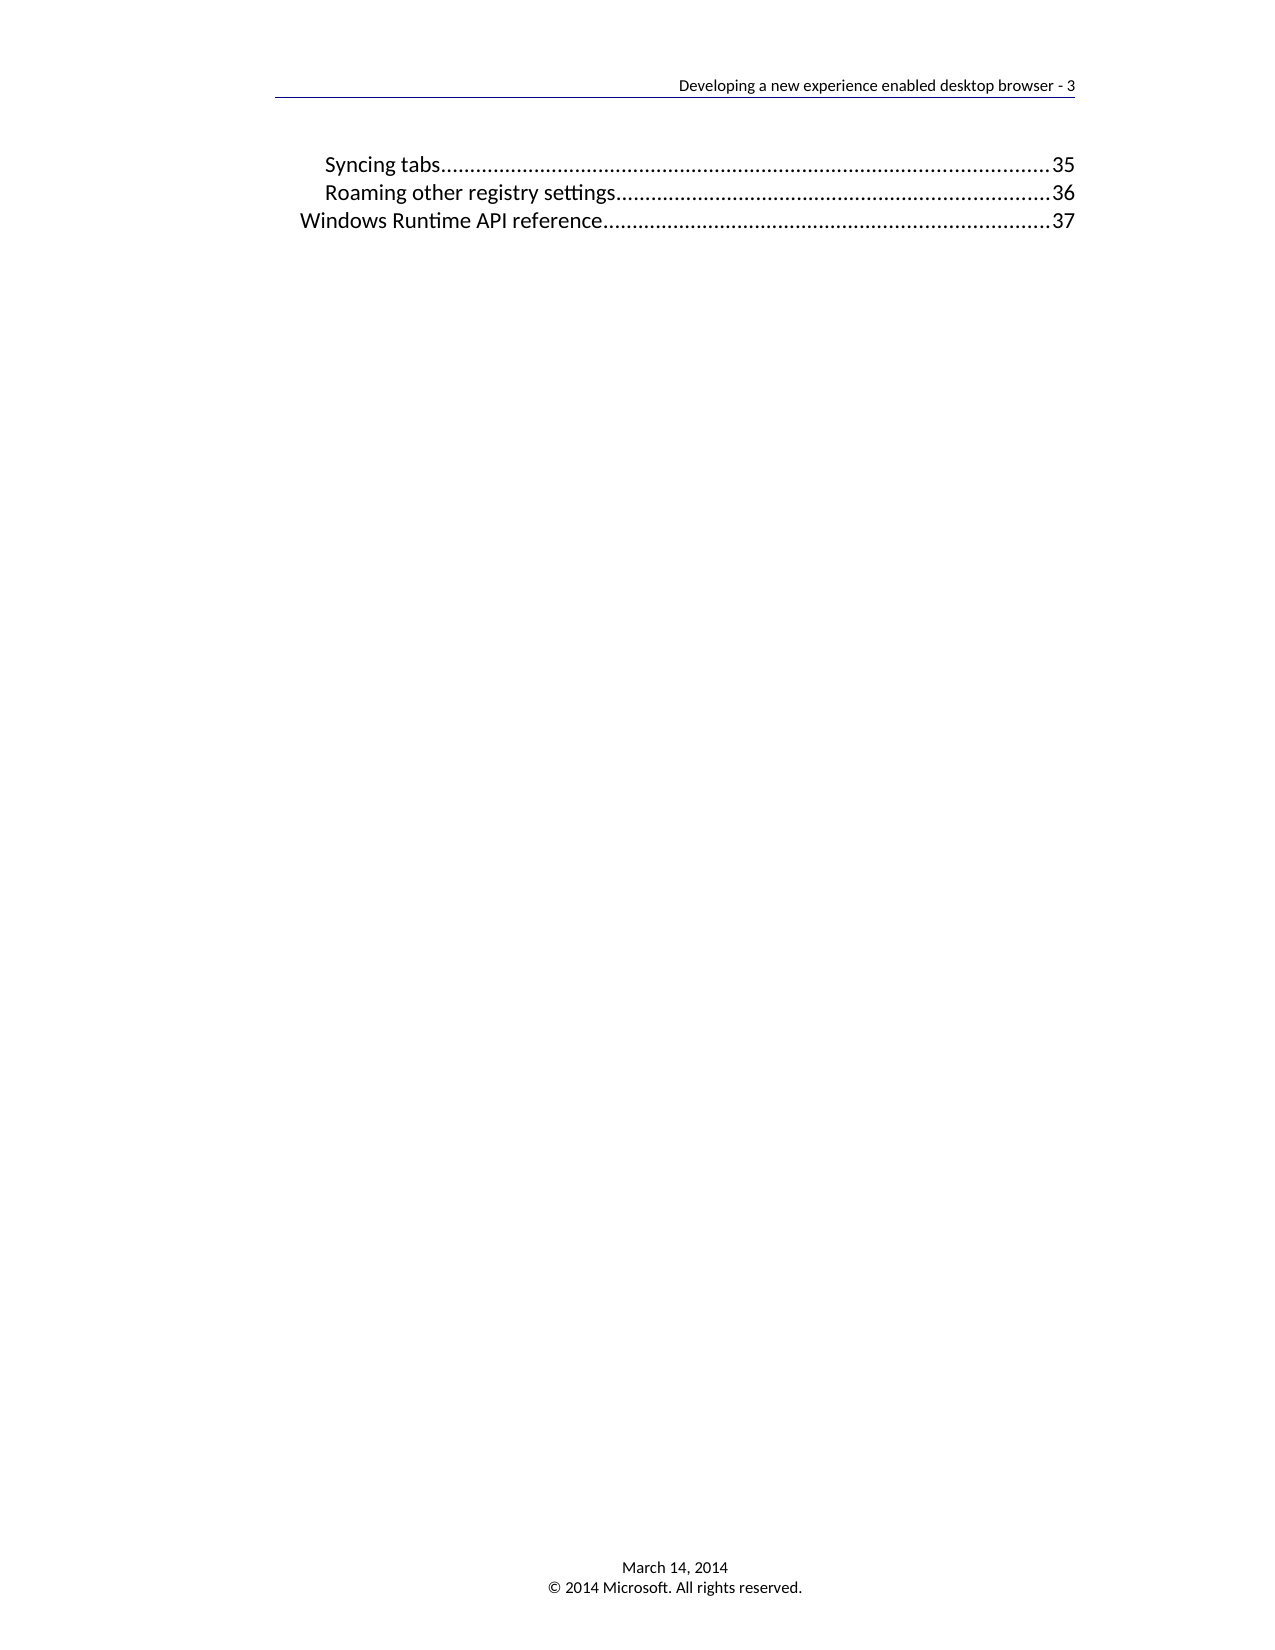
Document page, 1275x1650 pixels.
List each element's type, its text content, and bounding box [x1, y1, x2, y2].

text Roaming other registry settings 36 [325, 178, 1075, 206]
text Windows Runtime API reference 37 [300, 206, 1075, 234]
text Syncing tabs 35 [325, 150, 1075, 178]
